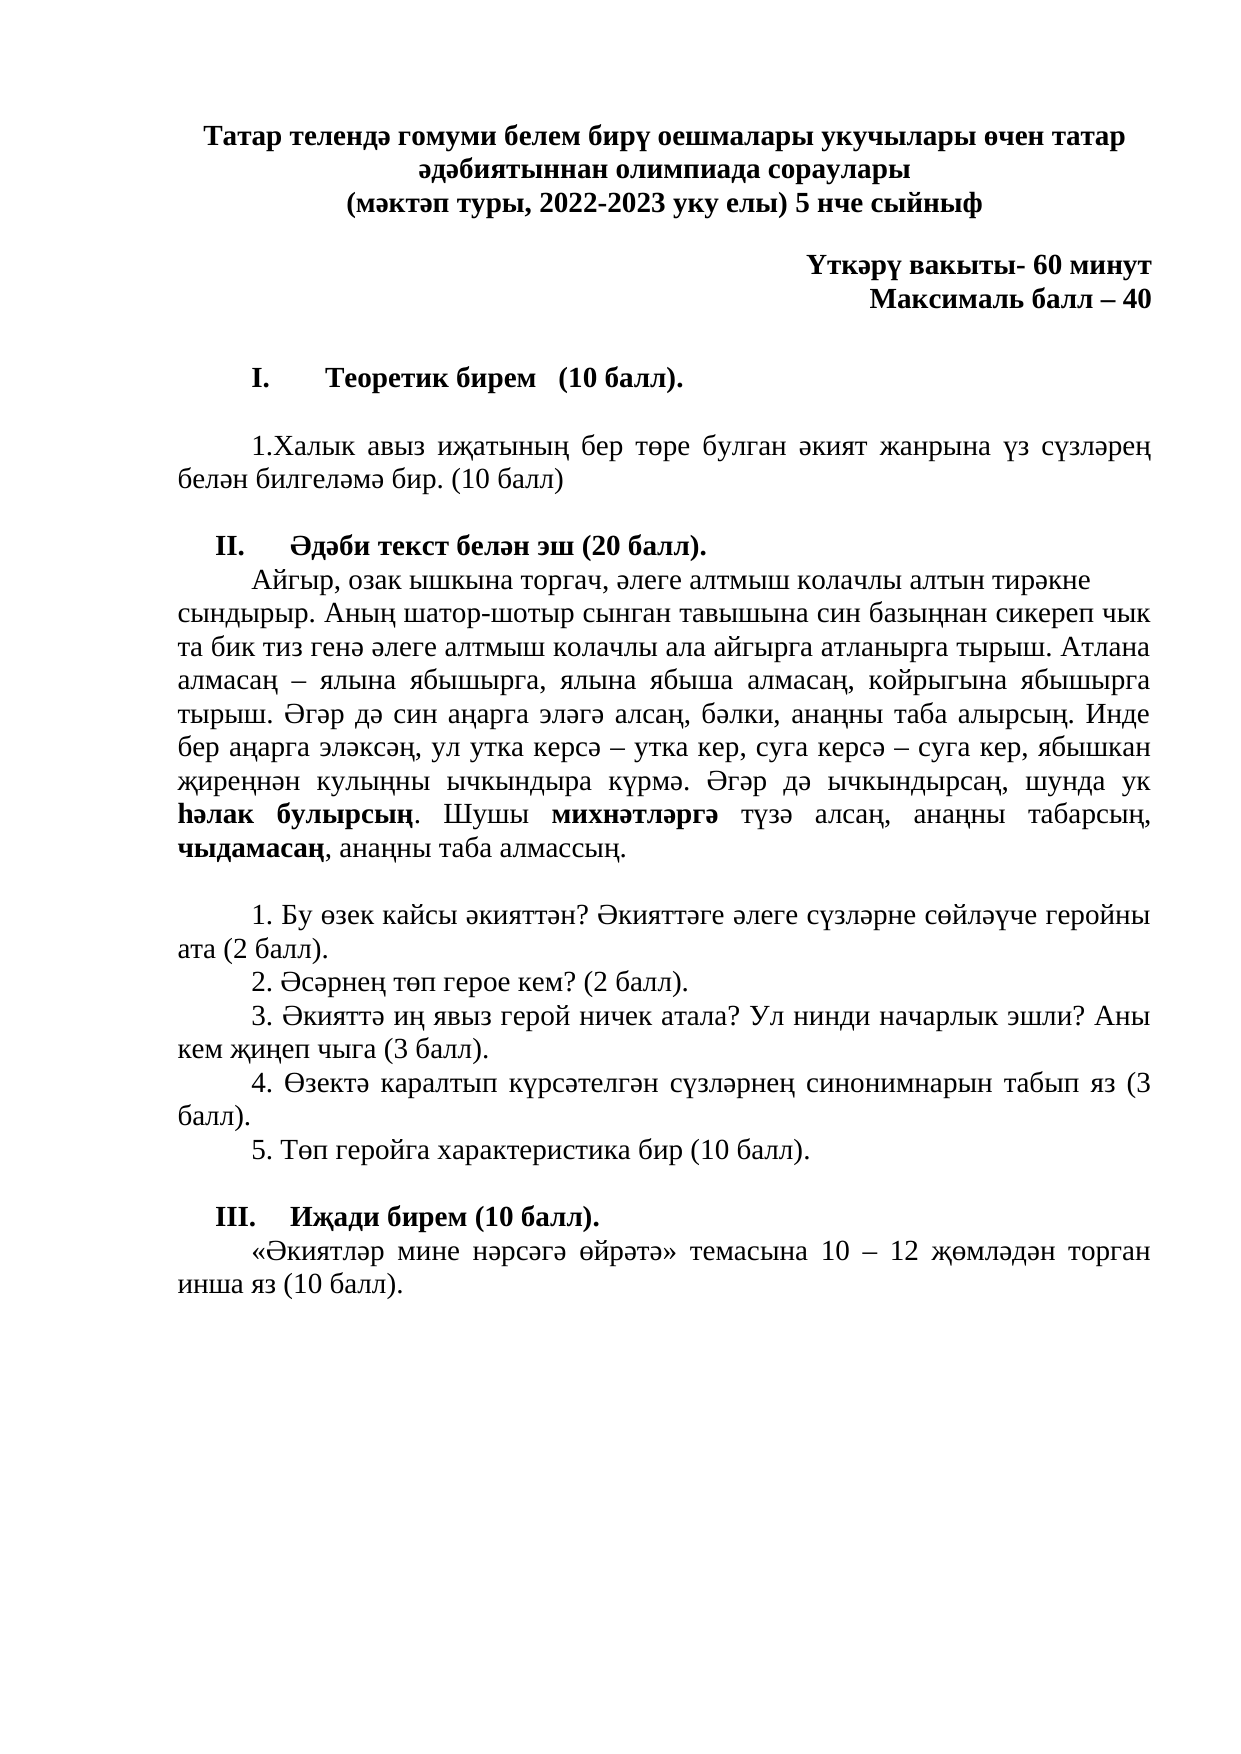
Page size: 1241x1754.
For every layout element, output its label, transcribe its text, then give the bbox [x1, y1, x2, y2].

list «Әкиятләр мине нәрсәгә өйрәтә» темасына 10 – 12 җөмләдән торган инша яз (10 балл). [177, 1233, 1152, 1300]
text 1.Халык авыз иҗатының бер төре булган әкият жанрына үз сүзләрең белән билгеләмә бир. (10 балл) [177, 428, 1152, 495]
text Максималь балл – 40 [177, 281, 1152, 314]
text 1. Бу өзек кайсы әкияттән? Әкияттәге әлеге сүзләрне сөйләүче геройны ата (2 балл). [177, 897, 1152, 964]
list Иҗади бирем (10 балл). [215, 1199, 1152, 1233]
text Үткәрү вакыты- 60 минут [177, 247, 1152, 281]
list Теоретик бирем (10 балл). [177, 361, 1152, 394]
text 5. Төп геройга характеристика бир (10 балл). [177, 1132, 1152, 1166]
text 2. Әсәрнең төп герое кем? (2 балл). [177, 964, 1152, 998]
text Татар телендә гомуми белем бирү оешмалары укучылары өчен татар әдәбиятыннан олимпиада сораулары [177, 118, 1152, 185]
text сындырыр. Аның шатор-шотыр сынган тавышына син базыңнан сикереп чык та бик тиз генә әлеге алтмыш колачлы ала айгырга атланырга тырыш. Атлана алмасаң – ялына ябышырга, ялына ябыша алмасаң, койрыгына ябышырга тырыш. Әгәр дә син аңарга эләгә алсаң, бәлки, анаңны таба алырсың. Инде бер аңарга эләксәң, ул утка керсә – утка кер, суга керсә – суга кер, ябышкан җиреңнән кулыңны ычкындыра күрмә. Әгәр дә ычкындырсаң, шунда ук һәлак булырсың. Шушы михнәтләргә түзә алсаң, анаңны табарсың, чыдамасаң, анаңны таба алмассың. [177, 595, 1152, 864]
text 3. Әкияттә иң явыз герой ничек атала? Ул нинди начарлык эшли? Аны кем җиңеп чыга (3 балл). [177, 998, 1152, 1065]
list Айгыр, озак ышкына торгач, әлеге алтмыш колачлы алтын тирәкне [251, 562, 1152, 595]
text (мәктәп туры, 2022-2023 уку елы) 5 нче сыйныф [177, 185, 1152, 219]
text 4. Өзектә каралтып күрсәтелгән сүзләрнең синонимнарын табып яз (3 балл). [177, 1065, 1152, 1132]
list Әдәби текст белән эш (20 балл). [215, 528, 1152, 562]
